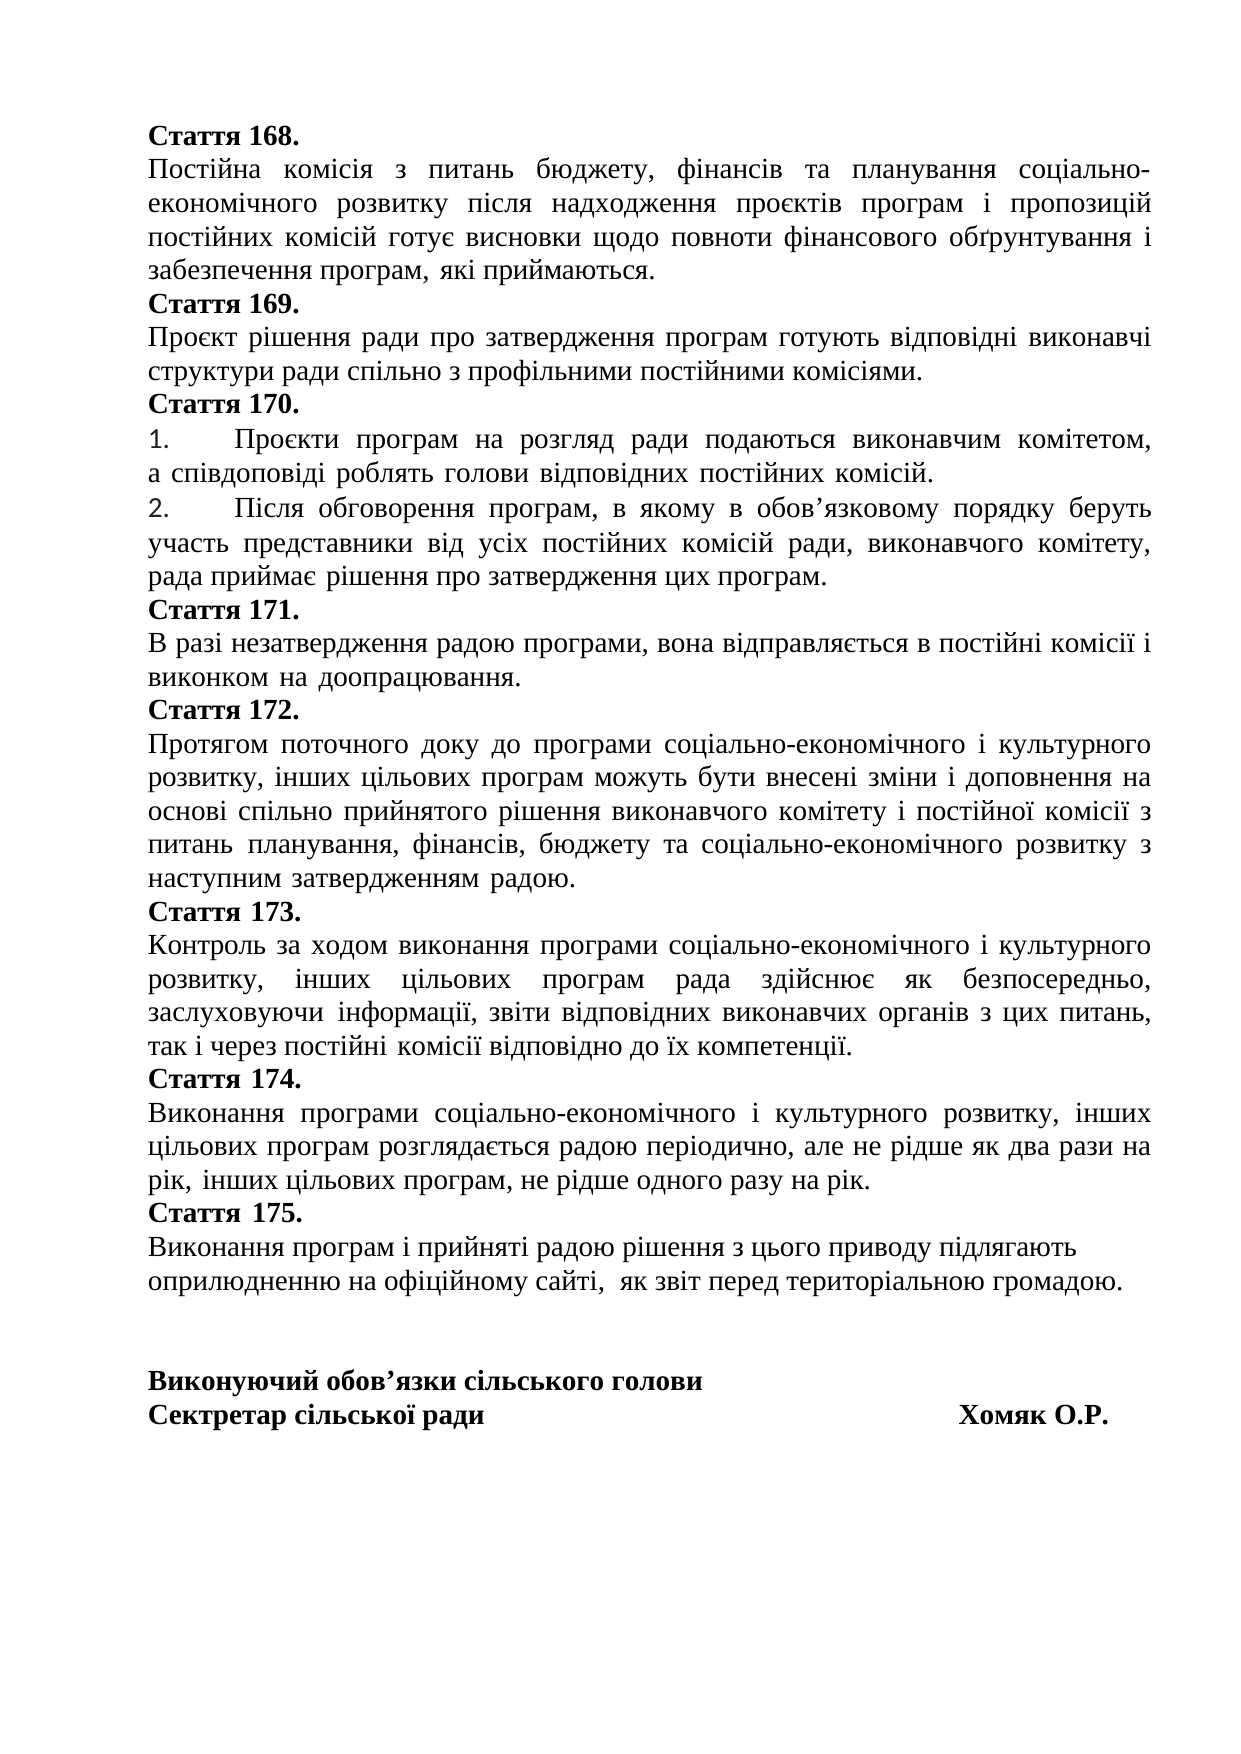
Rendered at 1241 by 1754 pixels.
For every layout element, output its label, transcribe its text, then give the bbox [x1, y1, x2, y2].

text Виконання програм і прийняті радою рішення з цього приводу підлягають оприлюдненню на офіційному сайті, як звіт перед територіальною громадою. [148, 1229, 1152, 1296]
subtitle Стаття 175. [148, 1196, 1152, 1229]
text В разі незатвердження радою програми, вона відправляється в постійні комісії і виконком на доопрацювання. [148, 625, 1152, 692]
subtitle Стаття 168. [148, 118, 1152, 152]
text Постійна комісія з питань бюджету, фінансів та планування соціально-економічного розвитку після надходження проєктів програм і пропозицій постійних комісій готує висновки щодо повноти фінансового обґрунтування і забезпечення програм, які приймаються. [148, 152, 1152, 286]
list Після обговорення програм, в якому в обов’язковому порядку беруть участь представники від усіх постійних комісій ради, виконавчого комітету, рада приймає рішення про затвердження цих програм. [148, 489, 1152, 592]
text Проєкт рішення ради про затвердження програм готують відповідні виконавчі структури ради спільно з профільними постійними комісіями. [148, 319, 1152, 386]
subtitle Стаття 169. [148, 286, 1152, 319]
subtitle Стаття 173. [148, 894, 1152, 927]
subtitle Стаття 171. [148, 592, 1152, 625]
list Проєкти програм на розгляд ради подаються виконавчим комітетом, а співдоповіді роблять голови відповідних постійних комісій. [148, 420, 1152, 489]
text Сектретар сільської ради Хомяк О.Р. [148, 1397, 1152, 1430]
subtitle Стаття 170. [148, 386, 1152, 420]
subtitle Стаття 172. [148, 692, 1152, 726]
text Виконуючий обов’язки сільського голови [148, 1363, 1152, 1397]
text Виконання програми соціально-економічного і культурного розвитку, інших цільових програм розглядається радою періодично, але не рідше як два рази на рік, інших цільових програм, не рідше одного разу на рік. [148, 1095, 1152, 1196]
subtitle Стаття 174. [148, 1061, 1152, 1095]
text Протягом поточного доку до програми соціально-економічного і культурного розвитку, інших цільових програм можуть бути внесені зміни і доповнення на основі спільно прийнятого рішення виконавчого комітету і постійної комісії з питань планування, фінансів, бюджету та соціально-економічного розвитку з наступним затвердженням радою. [148, 726, 1152, 894]
text Контроль за ходом виконання програми соціально-економічного і культурного розвитку, інших цільових програм рада здійснює як безпосередньо, заслуховуючи інформації, звіти відповідних виконавчих органів з цих питань, так і через постійні комісії відповідно до їх компетенції. [148, 927, 1152, 1061]
